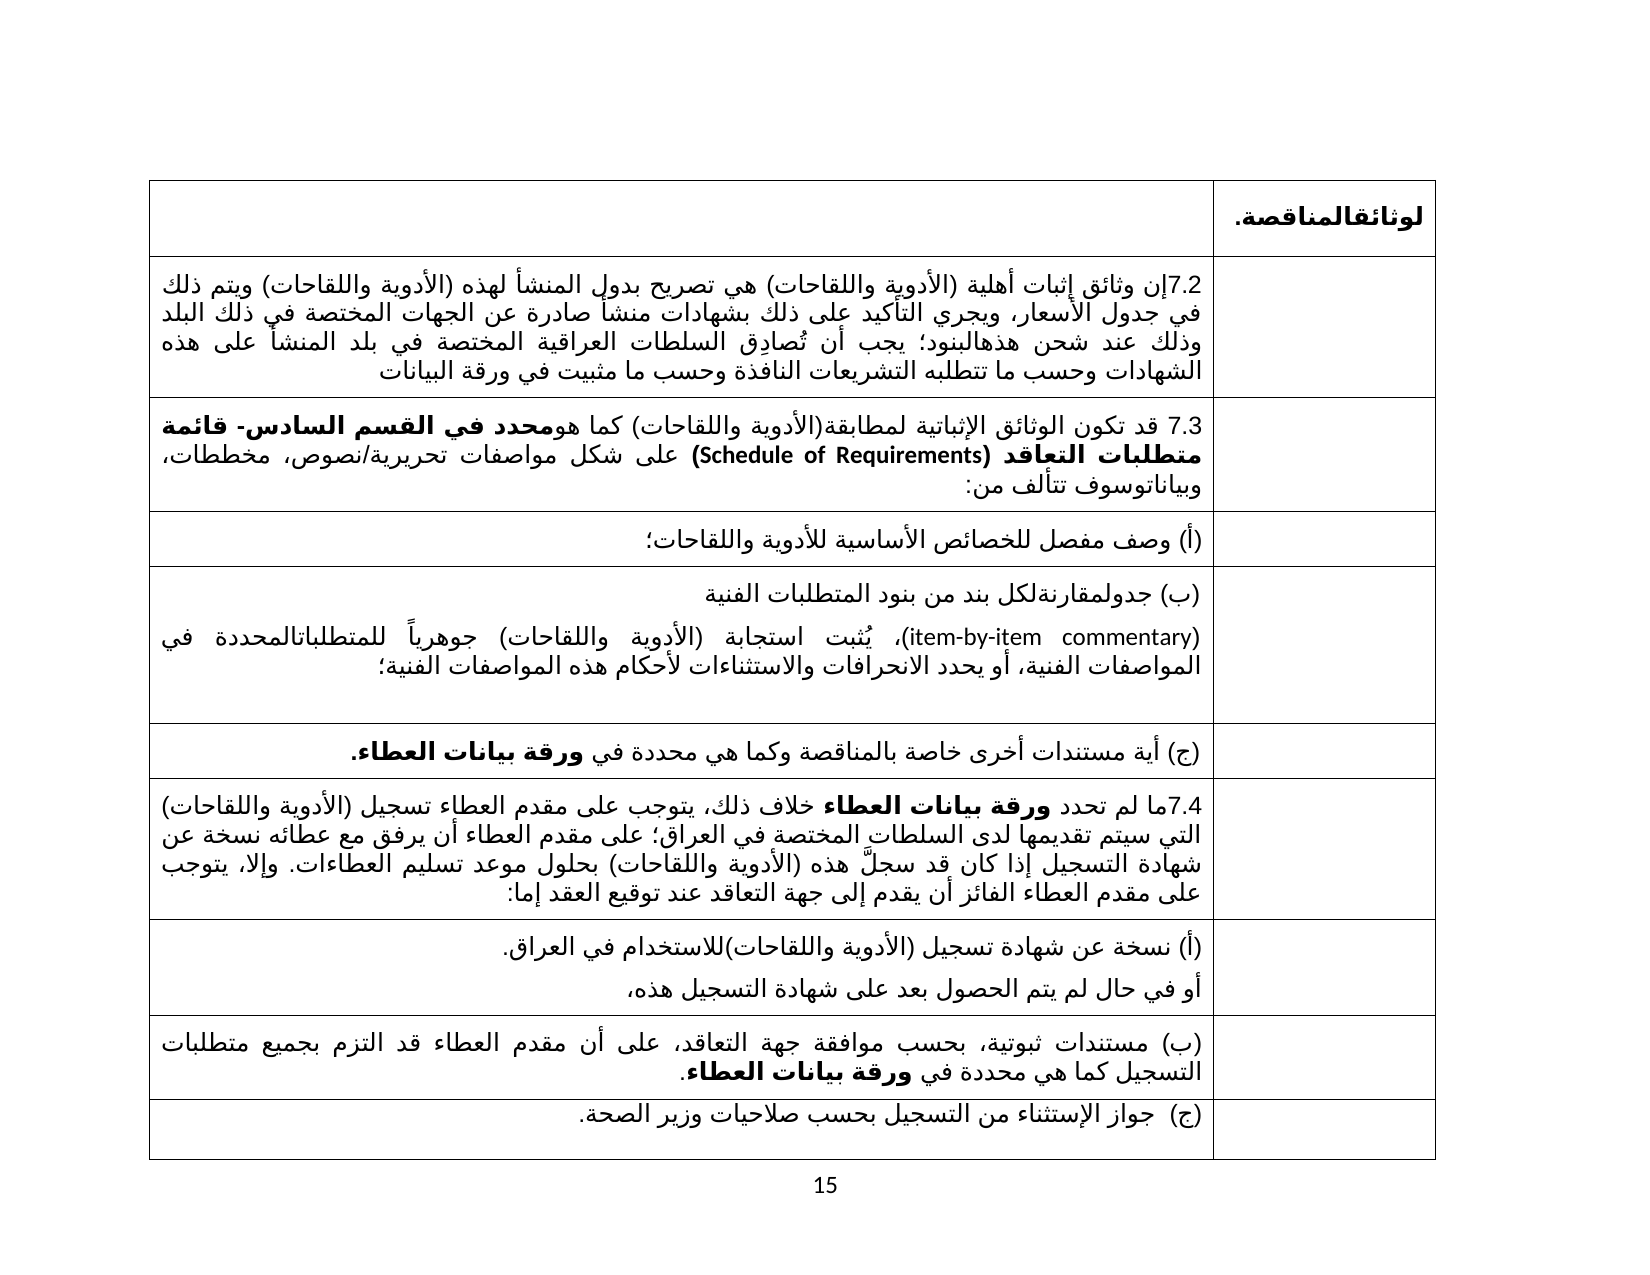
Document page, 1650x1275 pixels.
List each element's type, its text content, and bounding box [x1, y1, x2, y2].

table_cell (ب) جدولمقارنةلكل بند من بنود المتطلبات الفنية (item-by-item commentary)، يُثبت استجابة (الأدوية واللقاحات) جوهرياً للمتطلباتالمحددة في المواصفات الفنية، أو يحدد الانحرافات والاستثناءات لأحكام هذه المواصفات الفنية؛ [150, 567, 1213, 723]
table_cell [1214, 257, 1435, 397]
table_cell [1214, 1100, 1435, 1159]
table_cell [1214, 512, 1435, 566]
table_cell [1214, 567, 1435, 723]
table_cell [1214, 181, 1435, 256]
table_cell (ج) جواز الإستثناء من التسجيل بحسب صلاحيات وزير الصحة. [150, 1100, 1213, 1159]
table_cell (ب) مستندات ثبوتية، بحسب موافقة جهة التعاقد، على أن مقدم العطاء قد التزم بجميع متطلبات التسجيل كما هي محددة في ورقة بيانات العطاء. [150, 1016, 1213, 1098]
table_cell 7.3 قد تكون الوثائق الإثباتية لمطابقة(الأدوية واللقاحات) كما هومحدد في القسم السادس- قائمة متطلبات التعاقد (Schedule of Requirements) على شكل مواصفات تحريرية/نصوص، مخططات، وبياناتوسوف تتألف من: [150, 398, 1213, 511]
table_cell 7.4ما لم تحدد ورقة بيانات العطاء خلاف ذلك، يتوجب على مقدم العطاء تسجيل (الأدوية واللقاحات) التي سيتم تقديمها لدى السلطات المختصة في العراق؛ على مقدم العطاء أن يرفق مع عطائه نسخة عن شهادة التسجيل إذا كان قد سجلَّ هذه (الأدوية واللقاحات) بحلول موعد تسليم العطاءات. وإلا، يتوجب على مقدم العطاء الفائز أن يقدم إلى جهة التعاقد عند توقيع العقد إما: [150, 779, 1213, 919]
table_cell [1214, 1016, 1435, 1098]
table_cell [1214, 779, 1435, 919]
table_cell (أ) وصف مفصل للخصائص الأساسية للأدوية واللقاحات؛ [150, 512, 1213, 566]
table_cell [1214, 724, 1435, 778]
table_cell [1214, 920, 1435, 1015]
table_cell [1214, 398, 1435, 511]
table_cell (ج) أية مستندات أخرى خاصة بالمناقصة وكما هي محددة في ورقة بيانات العطاء. [150, 724, 1213, 778]
table_cell 7.2إن وثائق إثبات أهلية (الأدوية واللقاحات) هي تصريح بدول المنشأ لهذه (الأدوية واللقاحات) ويتم ذلك في جدول الأسعار، ويجري التأكيد على ذلك بشهادات منشأ صادرة عن الجهات المختصة في ذلك البلد وذلك عند شحن هذهالبنود؛ يجب أن تُصادِق السلطات العراقية المختصة في بلد المنشأ على هذه الشهادات وحسب ما تتطلبه التشريعات النافذة وحسب ما مثبيت في ورقة البيانات [150, 257, 1213, 397]
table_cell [150, 181, 1213, 256]
table_cell (أ) نسخة عن شهادة تسجيل (الأدوية واللقاحات)للاستخدام في العراق. أو في حال لم يتم الحصول بعد على شهادة التسجيل هذه، [150, 920, 1213, 1015]
